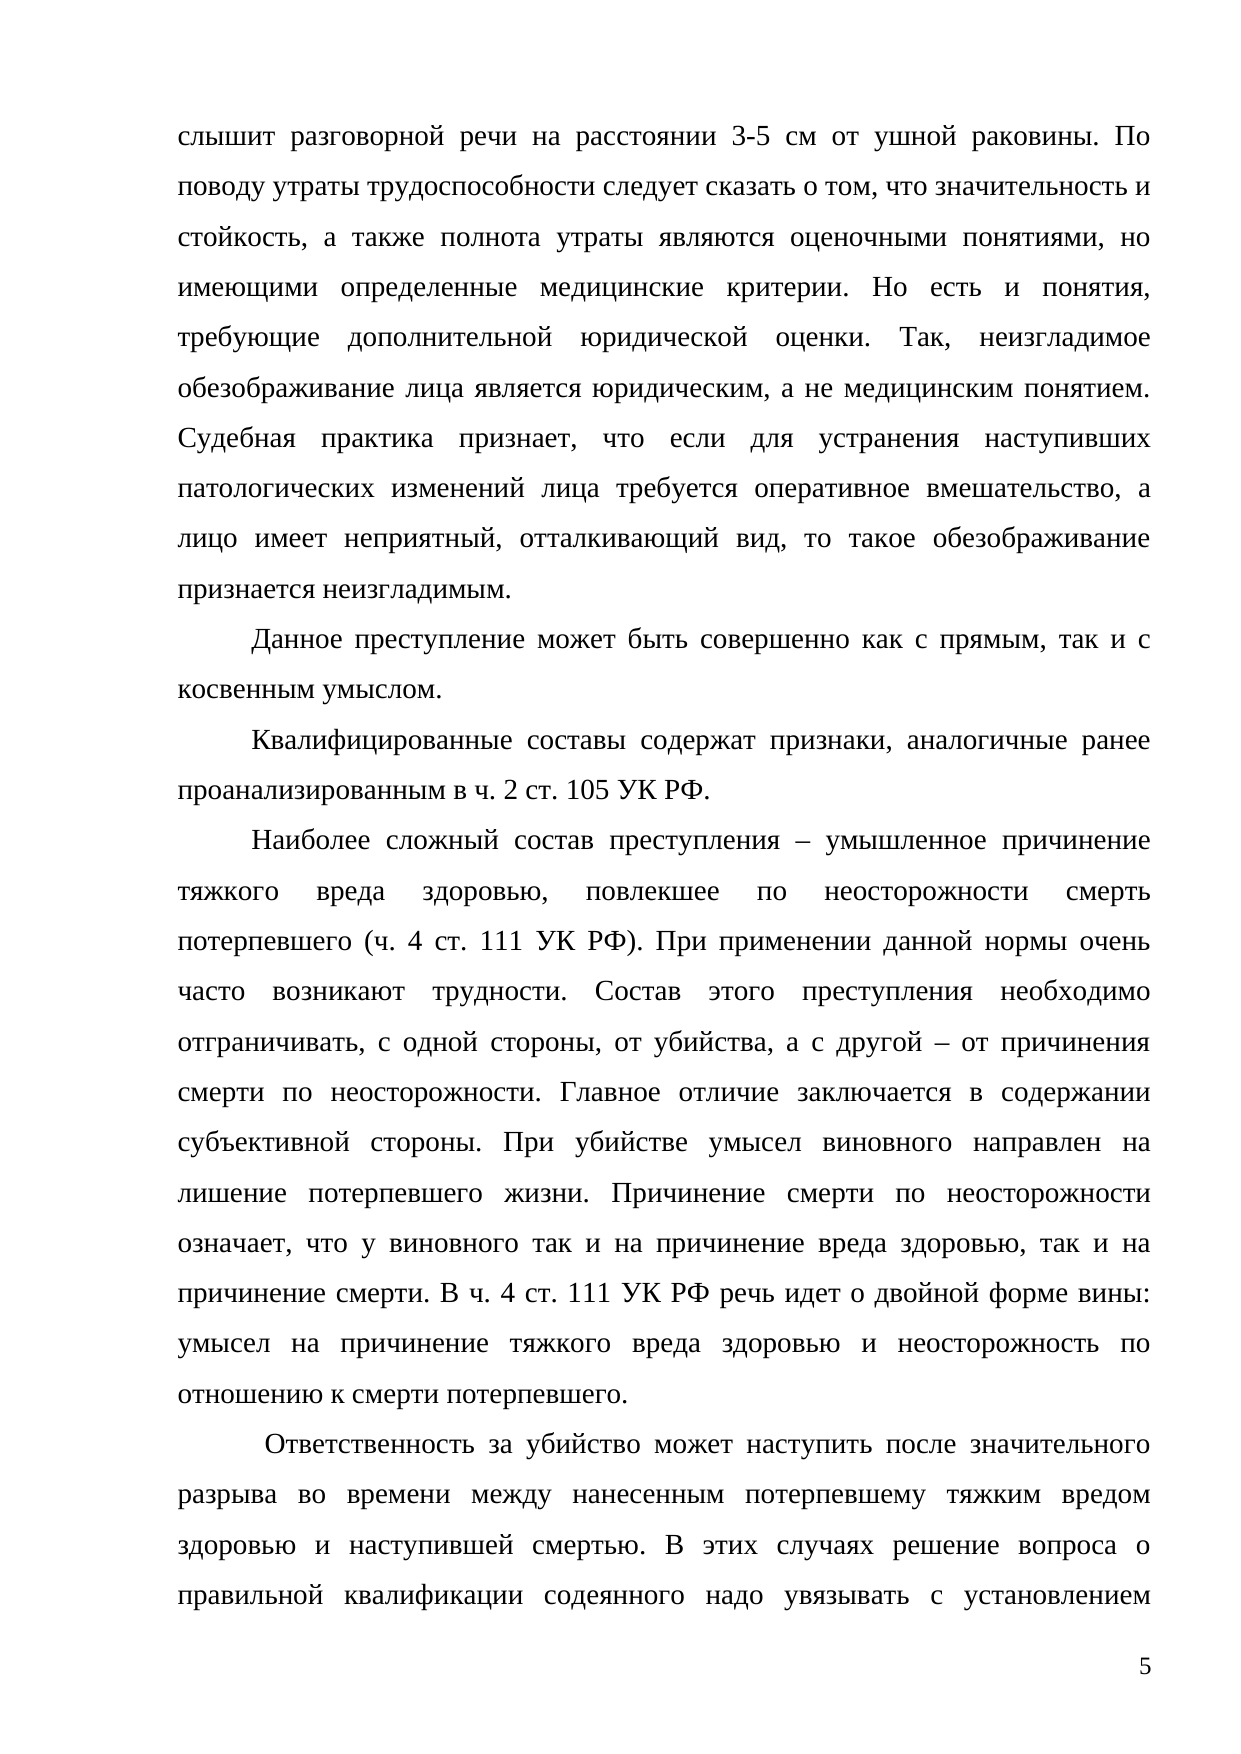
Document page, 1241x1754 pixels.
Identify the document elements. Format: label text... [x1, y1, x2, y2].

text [177, 118, 1152, 604]
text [177, 1426, 1152, 1611]
text Данное преступление может быть совершенно как с прямым, так и с косвенным умыслом. [177, 621, 1152, 705]
text Наиболее сложный состав преступления – умышленное причинение тяжкого вреда здоровью, повлекшее по неосторожности смерть потерпевшего (ч. 4 ст. 111 УК РФ). При применении данной нормы очень часто возникают трудности. Состав этого преступления необходимо отграничивать, с одной стороны, от убийства, а с другой – от причинения смерти по неосторожности. Главное отличие заключается в содержании субъективной стороны. При убийстве умысел виновного направлен на лишение потерпевшего жизни. Причинение смерти по неосторожности означает, что у виновного так и на причинение вреда здоровью, так и на причинение смерти. В ч. 4 ст. 111 УК РФ речь идет о двойной форме вины: умысел на причинение тяжкого вреда здоровью и неосторожность по отношению к смерти потерпевшего. [177, 822, 1152, 1409]
text Квалифицированные составы содержат признаки, аналогичные ранее проанализированным в ч. 2 ст. 105 УК РФ. [177, 722, 1152, 806]
